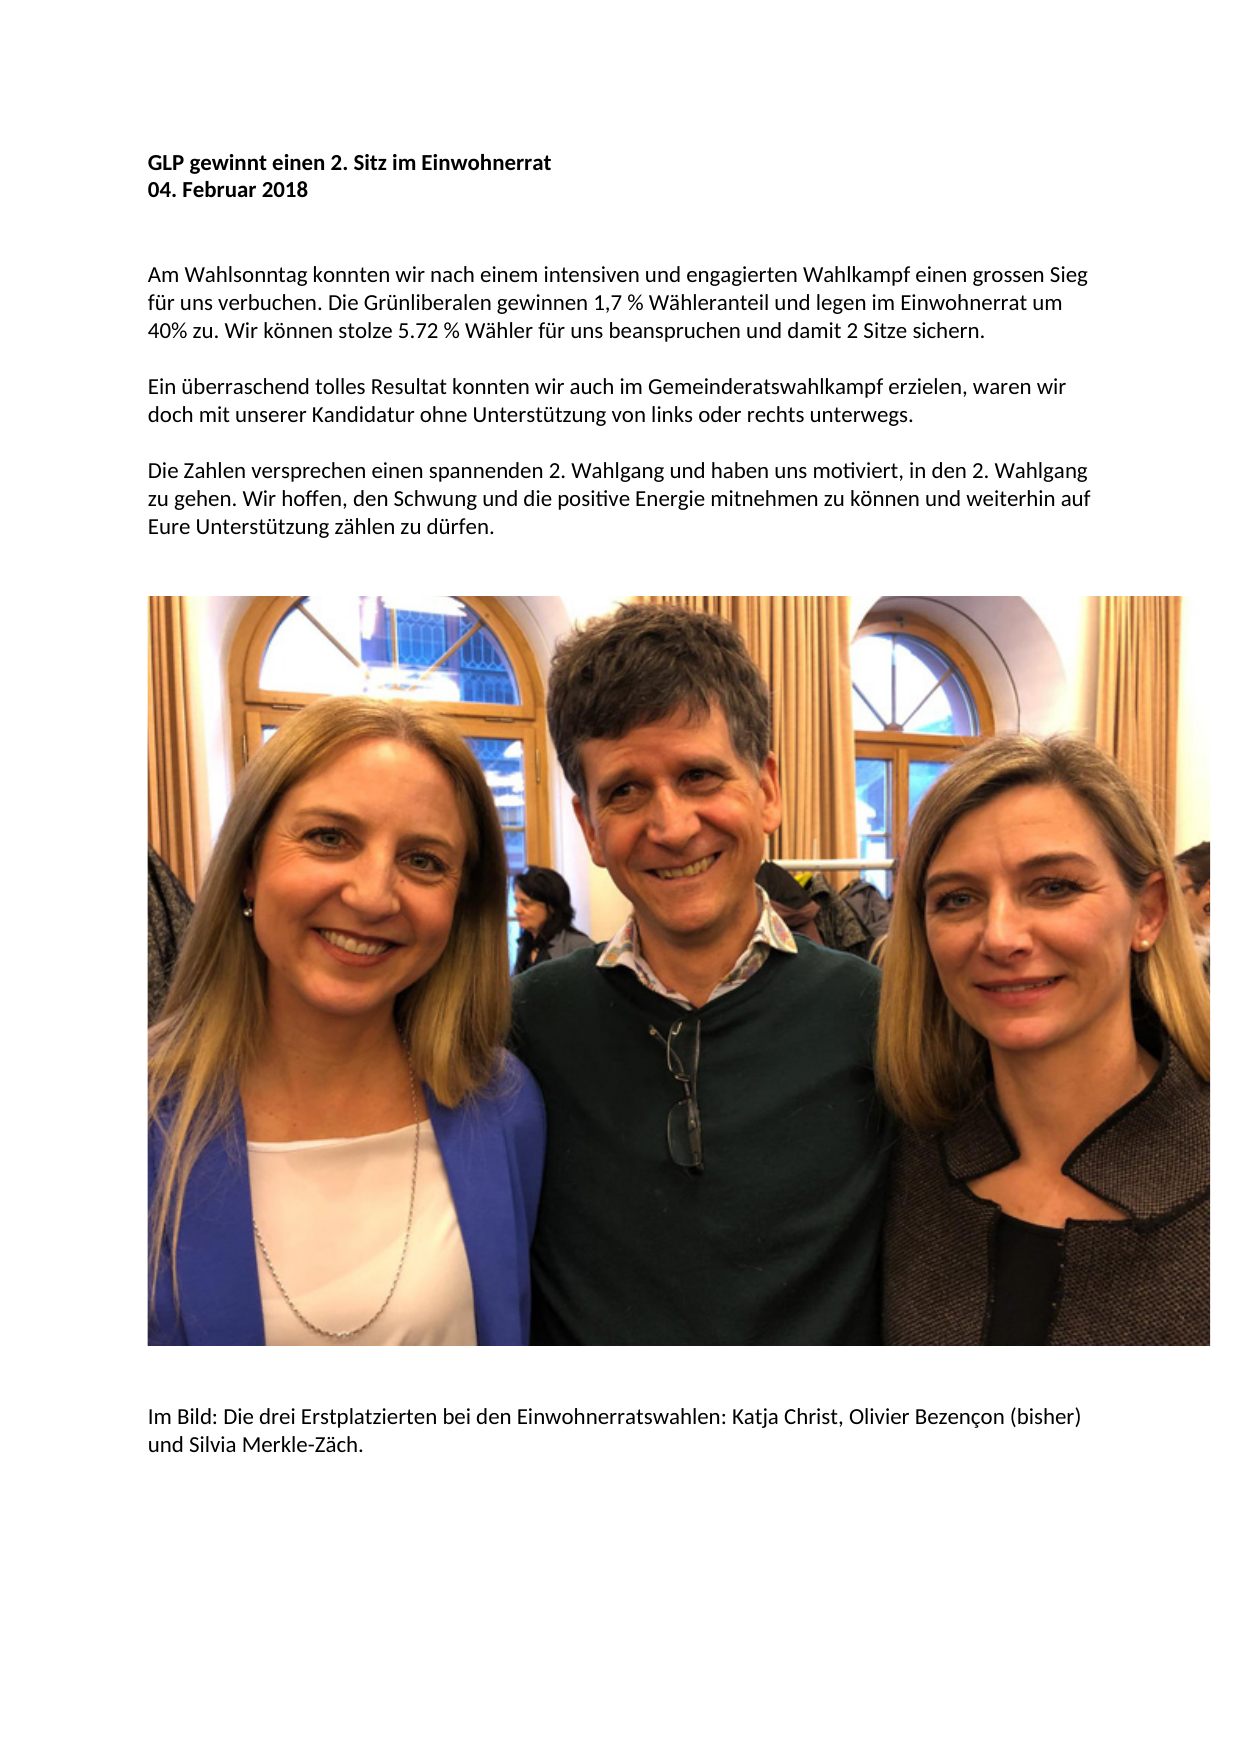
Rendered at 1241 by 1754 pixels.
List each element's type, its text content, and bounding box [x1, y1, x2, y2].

text Im Bild: Die drei Erstplatzierten bei den Einwohnerratswahlen: Katja Christ, Olivier Bezençon (bisher) und Silvia Merkle-Zäch. [148, 1402, 1093, 1458]
picture [147, 596, 1210, 1346]
text 04. Februar 2018 [148, 176, 1093, 204]
text GLP gewinnt einen 2. Sitz im Einwohnerrat [148, 148, 1093, 176]
text Am Wahlsonntag konnten wir nach einem intensiven und engagierten Wahlkampf einen grossen Sieg für uns verbuchen. Die Grünliberalen gewinnen 1,7 % Wähleranteil und legen im Einwohnerrat um 40% zu. Wir können stolze 5.72 % Wähler für uns beanspruchen und damit 2 Sitze sichern. Ein überraschend tolles Resultat konnten wir auch im Gemeinderatswahlkampf erzielen, waren wir doch mit unserer Kandidatur ohne Unterstützung von links oder rechts unterwegs. Die Zahlen versprechen einen spannenden 2. Wahlgang und haben uns motiviert, in den 2. Wahlgang zu gehen. Wir hoffen, den Schwung und die positive Energie mitnehmen zu können und weiterhin auf Eure Unterstützung zählen zu dürfen. [148, 260, 1093, 540]
